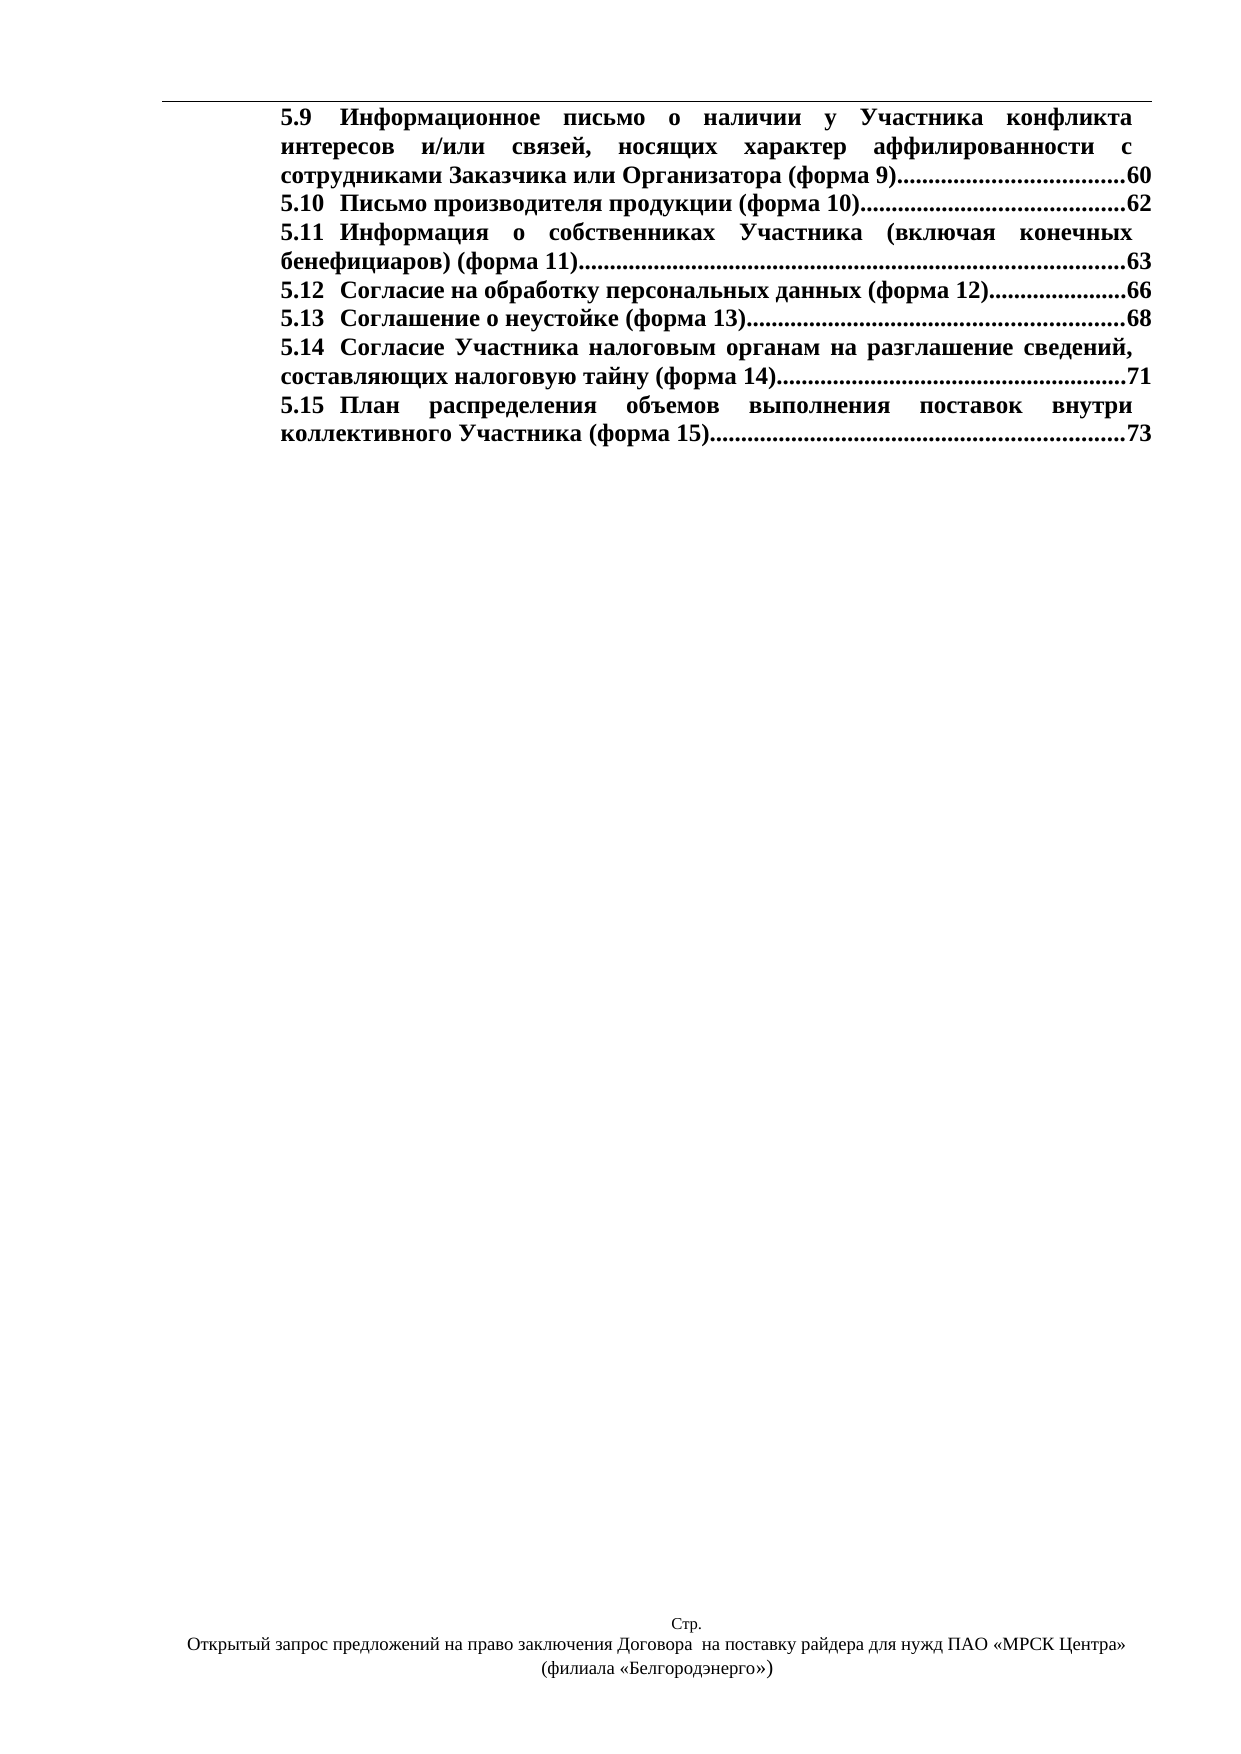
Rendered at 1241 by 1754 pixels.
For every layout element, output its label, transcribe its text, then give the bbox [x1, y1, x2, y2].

text 5.13 Соглашение о неустойке (форма 13) 68 [280, 303, 1133, 332]
text 5.9 Информационное письмо о наличии у Участника конфликта интересов и/или связей, носящих характер аффилированности с сотрудниками Заказчика или Организатора (форма 9) 60 [280, 102, 1133, 188]
text 5.11 Информация о собственниках Участника (включая конечных бенефициаров) (форма 11) 63 [280, 217, 1133, 275]
text 5.12 Согласие на обработку персональных данных (форма 12) 66 [280, 275, 1133, 303]
text 5.14 Согласие Участника налоговым органам на разглашение сведений, составляющих налоговую тайну (форма 14) 71 [280, 332, 1133, 390]
text 5.10 Письмо производителя продукции (форма 10) 62 [280, 188, 1133, 217]
text 5.15 План распределения объемов выполнения поставок внутри коллективного Участника (форма 15) 73 [280, 390, 1133, 447]
